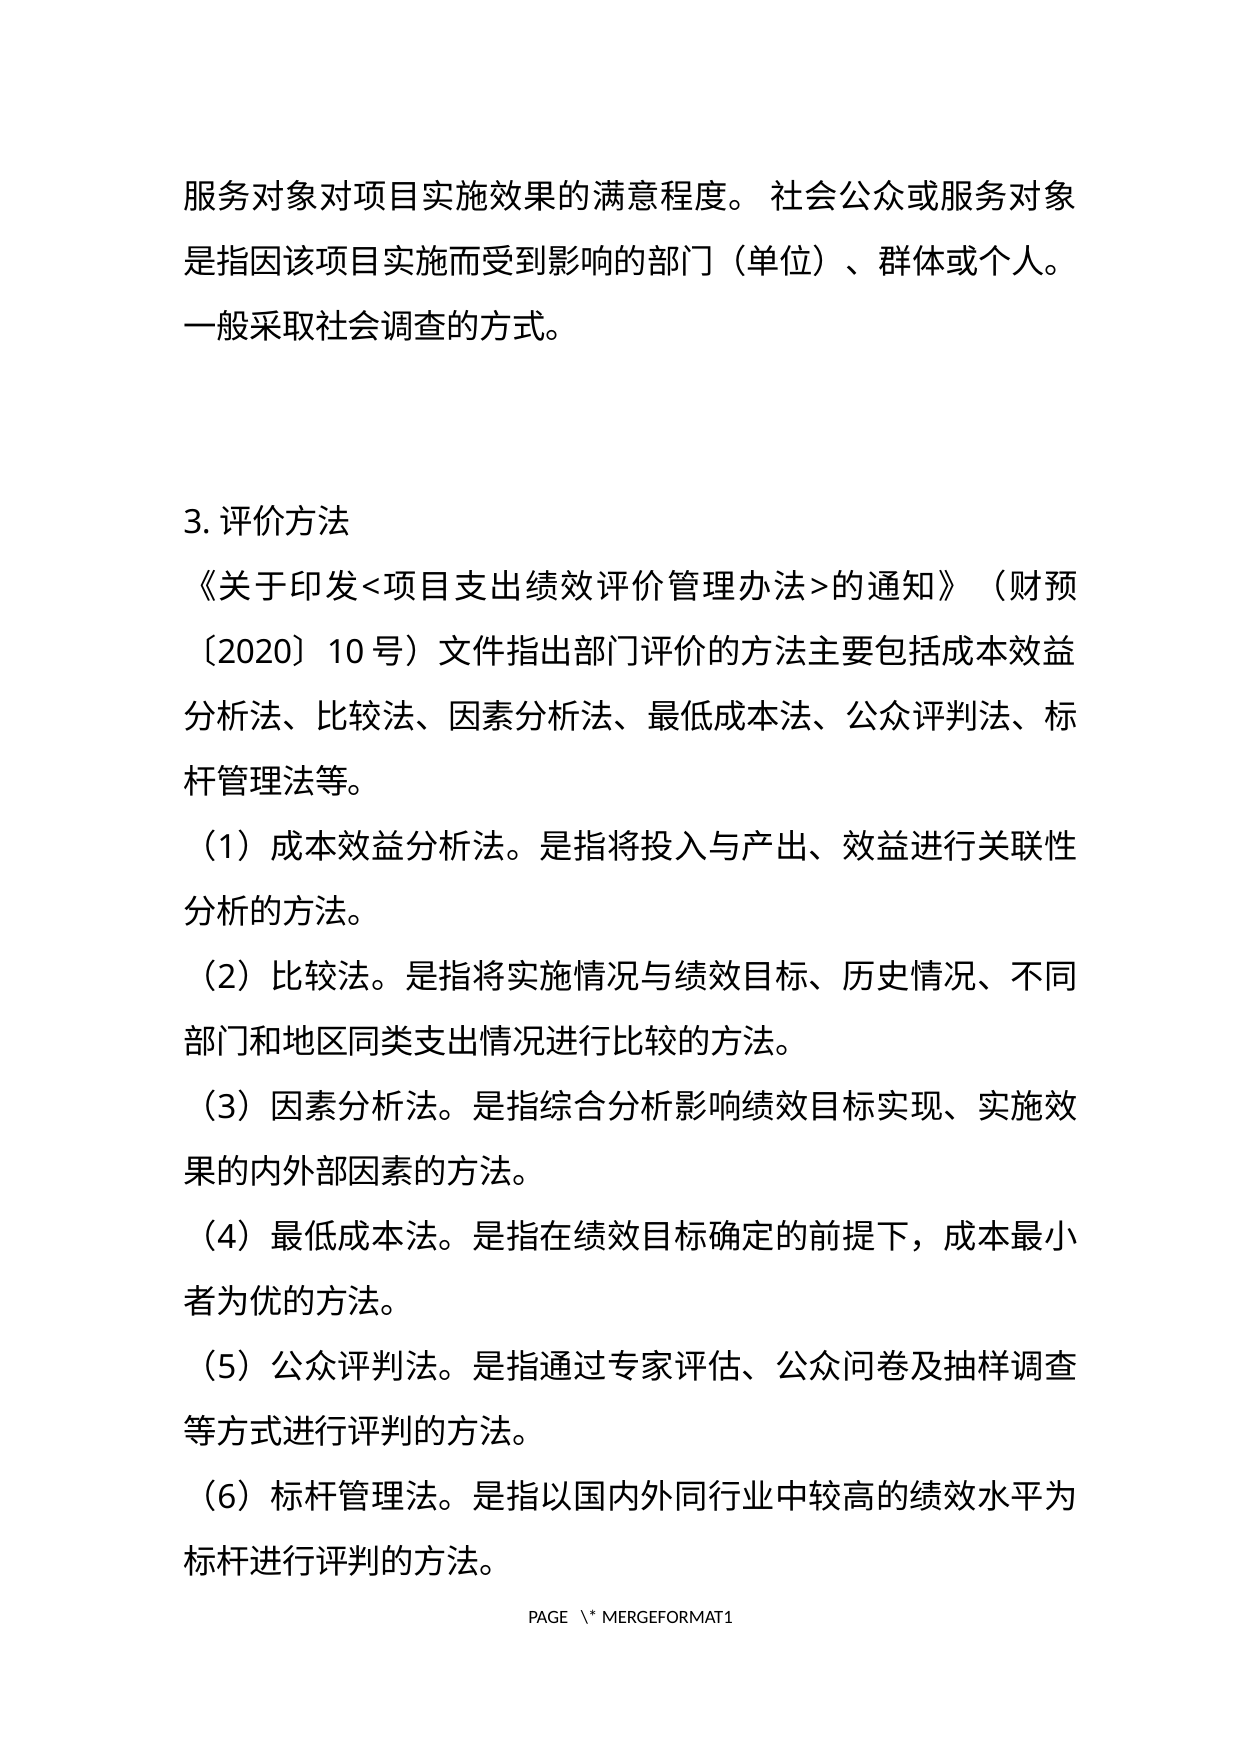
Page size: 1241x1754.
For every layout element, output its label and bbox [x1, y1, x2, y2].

text [183, 162, 1078, 1592]
